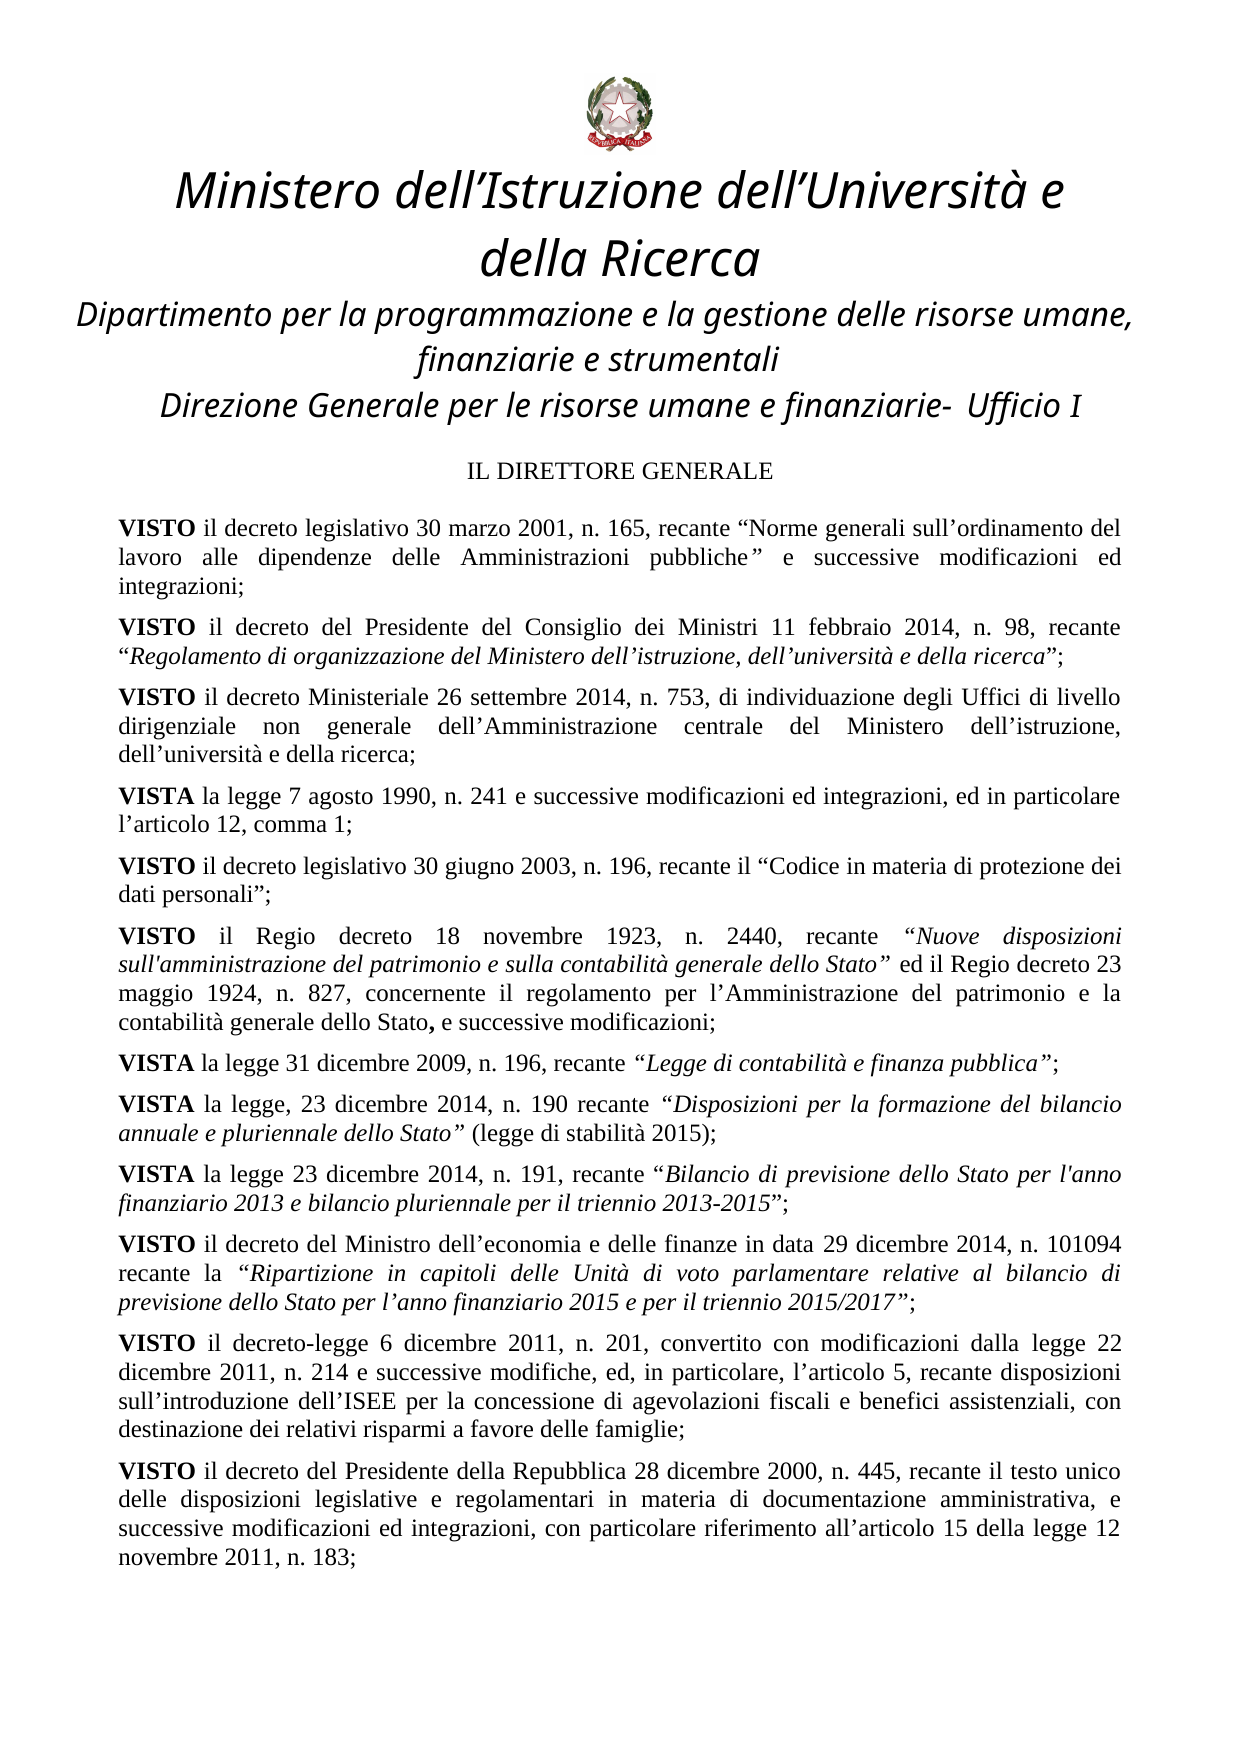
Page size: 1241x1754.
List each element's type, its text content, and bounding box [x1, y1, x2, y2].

text VISTO il decreto legislativo 30 giugno 2003, n. 196, recante il “Codice in materia di protezione dei dati personali”; [118, 851, 1122, 908]
text IL DIRETTORE GENERALE [118, 456, 1122, 484]
text VISTO il decreto del Presidente della Repubblica 28 dicembre 2000, n. 445, recante il testo unico delle disposizioni legislative e regolamentari in materia di documentazione amministrativa, e successive modificazioni ed integrazioni, con particolare riferimento all’articolo 15 della legge 12 novembre 2011, n. 183; [118, 1456, 1122, 1571]
text VISTA la legge 31 dicembre 2009, n. 196, recante “Legge di contabilità e finanza pubblica”; [118, 1048, 1122, 1077]
picture [584, 73, 657, 155]
text VISTO il Regio decreto 18 novembre 1923, n. 2440, recante “Nuove disposizioni sull'amministrazione del patrimonio e sulla contabilità generale dello Stato” ed il Regio decreto 23 maggio 1924, n. 827, concernente il regolamento per l’Amministrazione del patrimonio e la contabilità generale dello Stato, e successive modificazioni; [118, 921, 1122, 1036]
text VISTO il decreto del Presidente del Consiglio dei Ministri 11 febbraio 2014, n. 98, recante “Regolamento di organizzazione del Ministero dell’istruzione, dell’università e della ricerca”; [118, 612, 1122, 669]
text VISTO il decreto legislativo 30 marzo 2001, n. 165, recante “Norme generali sull’ordinamento del lavoro alle dipendenze delle Amministrazioni pubbliche” e successive modificazioni ed integrazioni; [118, 513, 1122, 599]
text VISTA la legge 23 dicembre 2014, n. 191, recante “Bilancio di previsione dello Stato per l'anno finanziario 2013 e bilancio pluriennale per il triennio 2013-2015”; [118, 1159, 1122, 1217]
text VISTO il decreto Ministeriale 26 settembre 2014, n. 753, di individuazione degli Uffici di livello dirigenziale non generale dell’Amministrazione centrale del Ministero dell’istruzione, dell’università e della ricerca; [118, 682, 1122, 768]
text VISTO il decreto-legge 6 dicembre 2011, n. 201, convertito con modificazioni dalla legge 22 dicembre 2011, n. 214 e successive modifiche, ed, in particolare, l’articolo 5, recante disposizioni sull’introduzione dell’ISEE per la concessione di agevolazioni fiscali e benefici assistenziali, con destinazione dei relativi risparmi a favore delle famiglie; [118, 1328, 1122, 1443]
text VISTO il decreto del Ministro dell’economia e delle finanze in data 29 dicembre 2014, n. 101094 recante la “Ripartizione in capitoli delle Unità di voto parlamentare relative al bilancio di previsione dello Stato per l’anno finanziario 2015 e per il triennio 2015/2017”; [118, 1229, 1122, 1316]
text VISTA la legge 7 agosto 1990, n. 241 e successive modificazioni ed integrazioni, ed in particolare l’articolo 12, comma 1; [118, 781, 1122, 838]
text VISTA la legge, 23 dicembre 2014, n. 190 recante “Disposizioni per la formazione del bilancio annuale e pluriennale dello Stato” (legge di stabilità 2015); [118, 1089, 1122, 1147]
